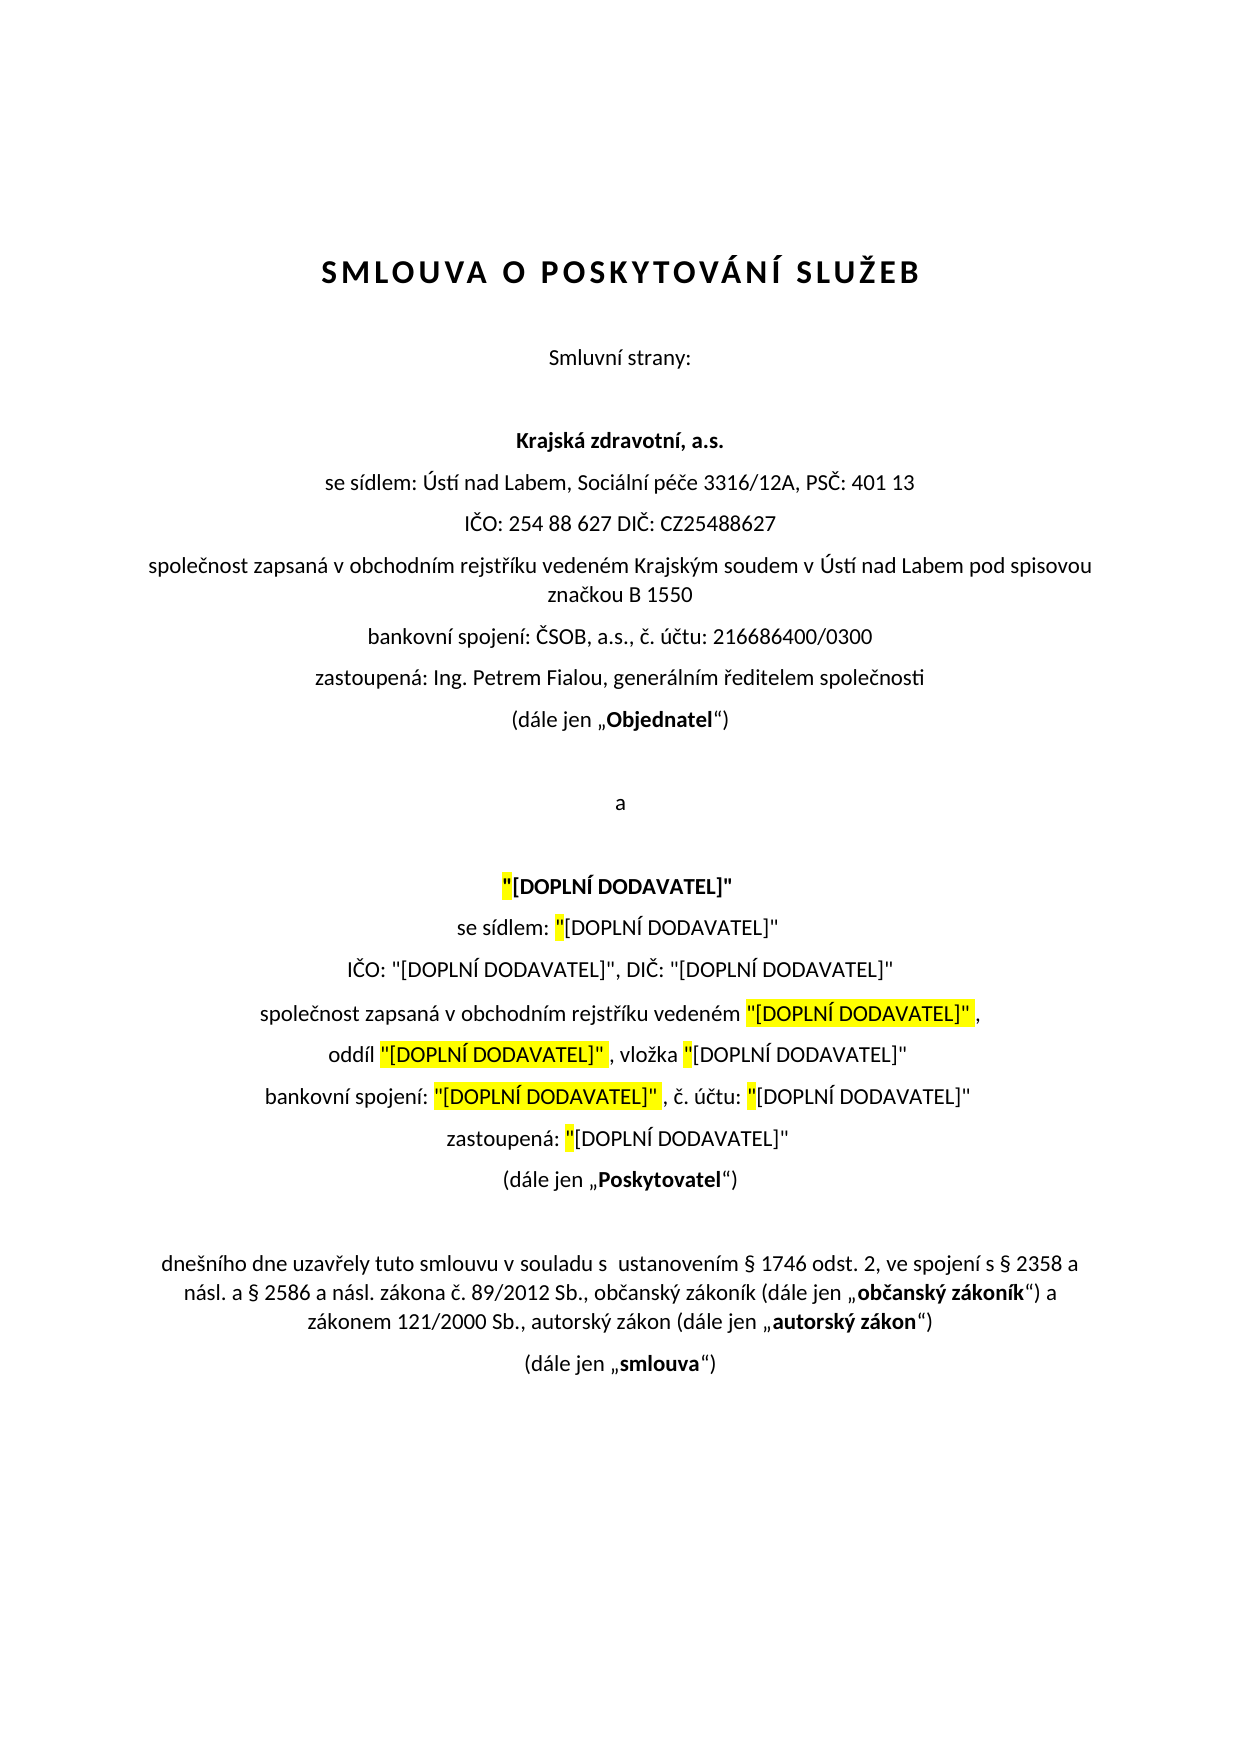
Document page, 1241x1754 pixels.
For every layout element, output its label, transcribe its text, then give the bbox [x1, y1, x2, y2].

text zastoupená: [148, 1123, 1093, 1152]
text dnešního dne uzavřely tuto smlouvu v souladu s ustanovením § 1746 odst. 2, ve spojení s § 2358 a násl. a § 2586 a násl. zákona č. 89/2012 Sb., občanský zákoník (dále jen „občanský zákoník“) a zákonem 121/2000 Sb., autorský zákon (dále jen „autorský zákon“) [148, 1248, 1093, 1335]
text (dále jen „smlouva“) [148, 1348, 1093, 1377]
text (dále jen „Objednatel“) [148, 704, 1093, 733]
text Smluvní strany: [148, 342, 1093, 371]
text bankovní spojení: , č. účtu: [148, 1081, 1093, 1110]
text se sídlem: [148, 912, 1093, 942]
text Krajská zdravotní, a.s. [148, 425, 1093, 454]
text a [148, 787, 1093, 817]
text společnost zapsaná v obchodním rejstříku vedeném , [148, 998, 1093, 1027]
text SMLOUVA O POSKYTOVÁNÍ SLUŽEB [148, 251, 1093, 292]
text (dále jen „Poskytovatel“) [148, 1164, 1093, 1194]
text IČO: "[DOPLNÍ DODAVATEL]", DIČ: "[DOPLNÍ DODAVATEL]" [148, 954, 1093, 983]
text zastoupená: Ing. Petrem Fialou, generálním ředitelem společnosti [148, 662, 1093, 692]
text společnost zapsaná v obchodním rejstříku vedeném Krajským soudem v Ústí nad Labem pod spisovou značkou B 1550 [148, 550, 1093, 608]
text IČO: 254 88 627 DIČ: CZ25488627 [148, 508, 1093, 537]
text oddíl , vložka [148, 1039, 1093, 1069]
text bankovní spojení: ČSOB, a.s., č. účtu: 216686400/0300 [148, 621, 1093, 650]
text se sídlem: Ústí nad Labem, Sociální péče 3316/12A, PSČ: 401 13 [148, 467, 1093, 496]
